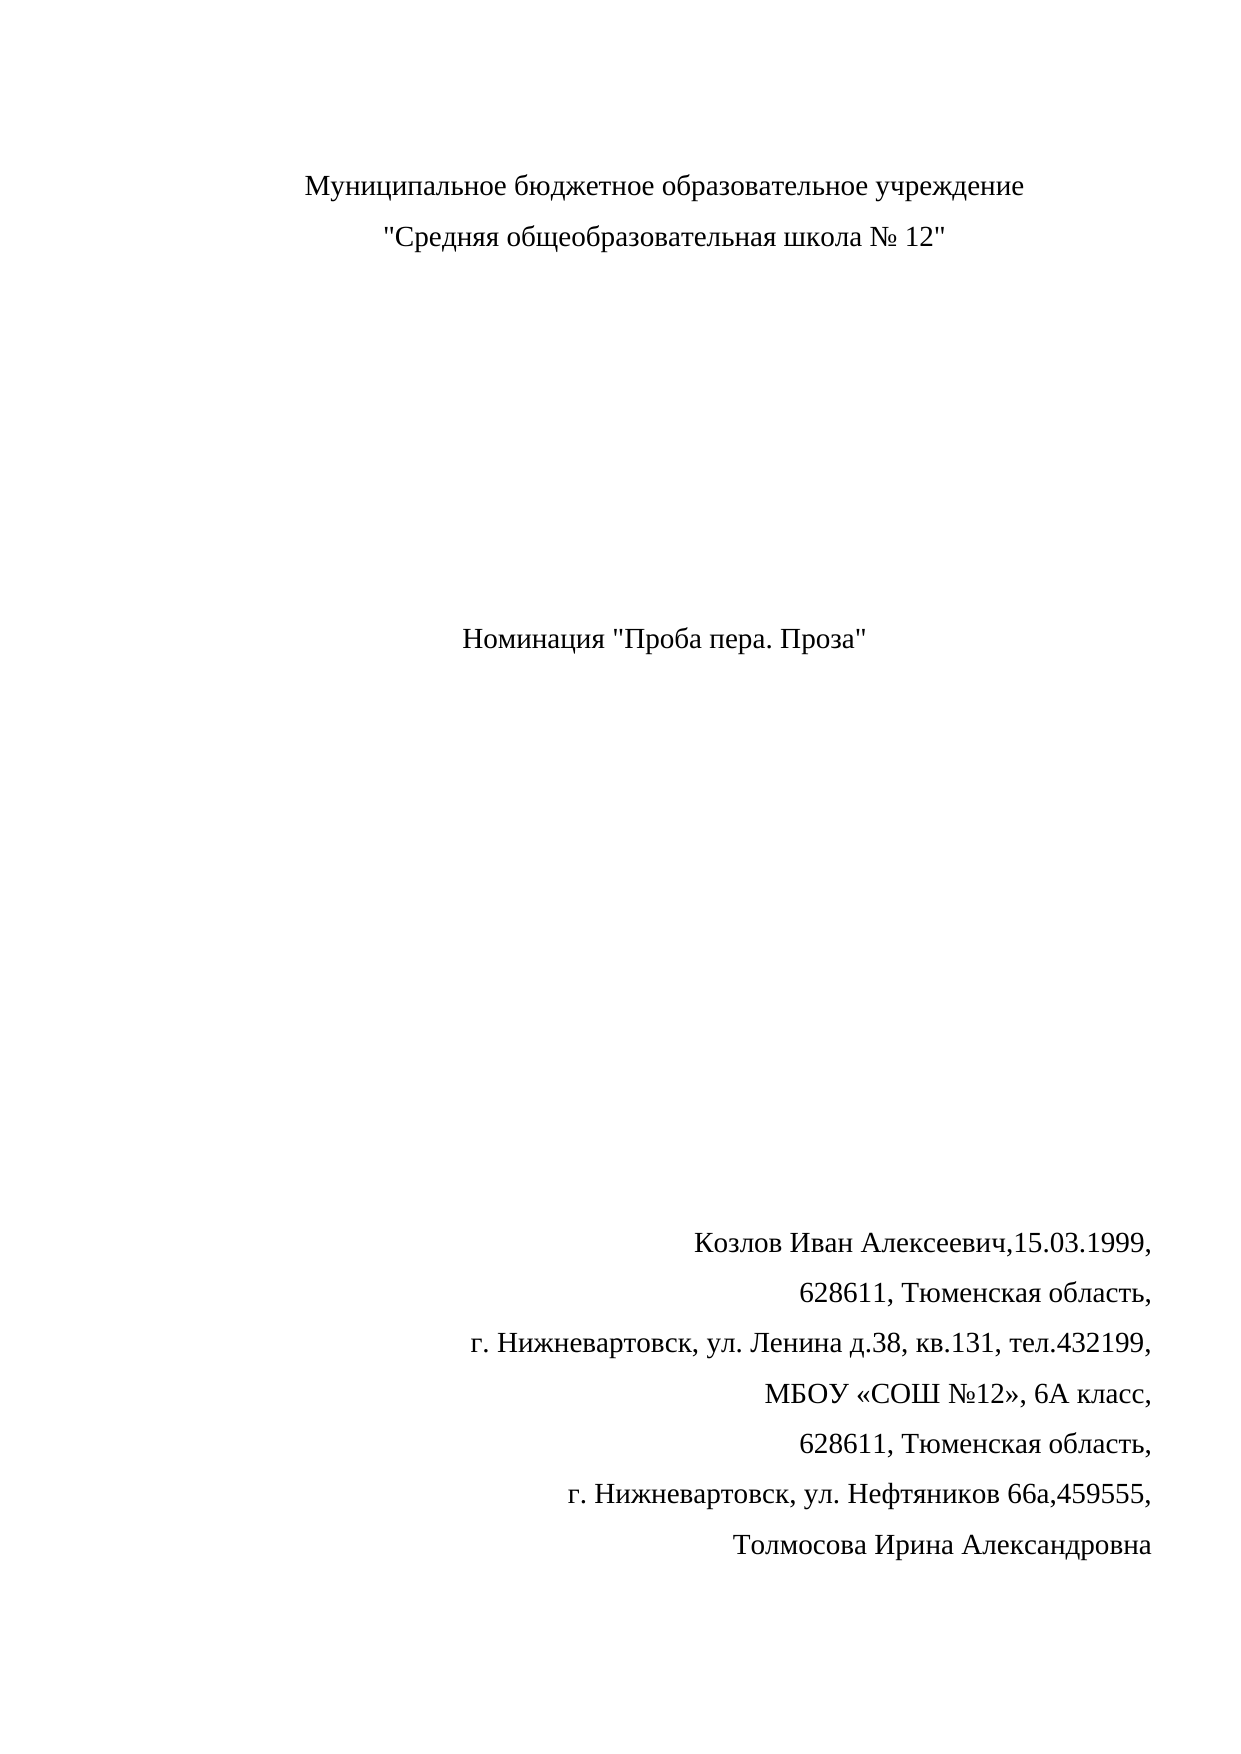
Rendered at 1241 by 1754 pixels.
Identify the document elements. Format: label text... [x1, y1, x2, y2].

text г. Нижневартовск, ул. Ленина д.38, кв.131, тел.432199, [177, 1326, 1152, 1359]
text МБОУ «СОШ №12», 6А класс, [177, 1376, 1152, 1409]
text Номинация "Проба пера. Проза" [177, 621, 1152, 655]
text "Средняя общеобразовательная школа № 12" [177, 219, 1152, 252]
text Толмосова Ирина Александровна [177, 1527, 1152, 1560]
text Козлов Иван Алексеевич,15.03.1999, [177, 1225, 1152, 1258]
text г. Нижневартовск, ул. Нефтяников 66а,459555, [177, 1477, 1152, 1510]
text 628611, Тюменская область, [177, 1426, 1152, 1460]
text Муниципальное бюджетное образовательное учреждение [177, 168, 1152, 202]
text 628611, Тюменская область, [177, 1275, 1152, 1309]
